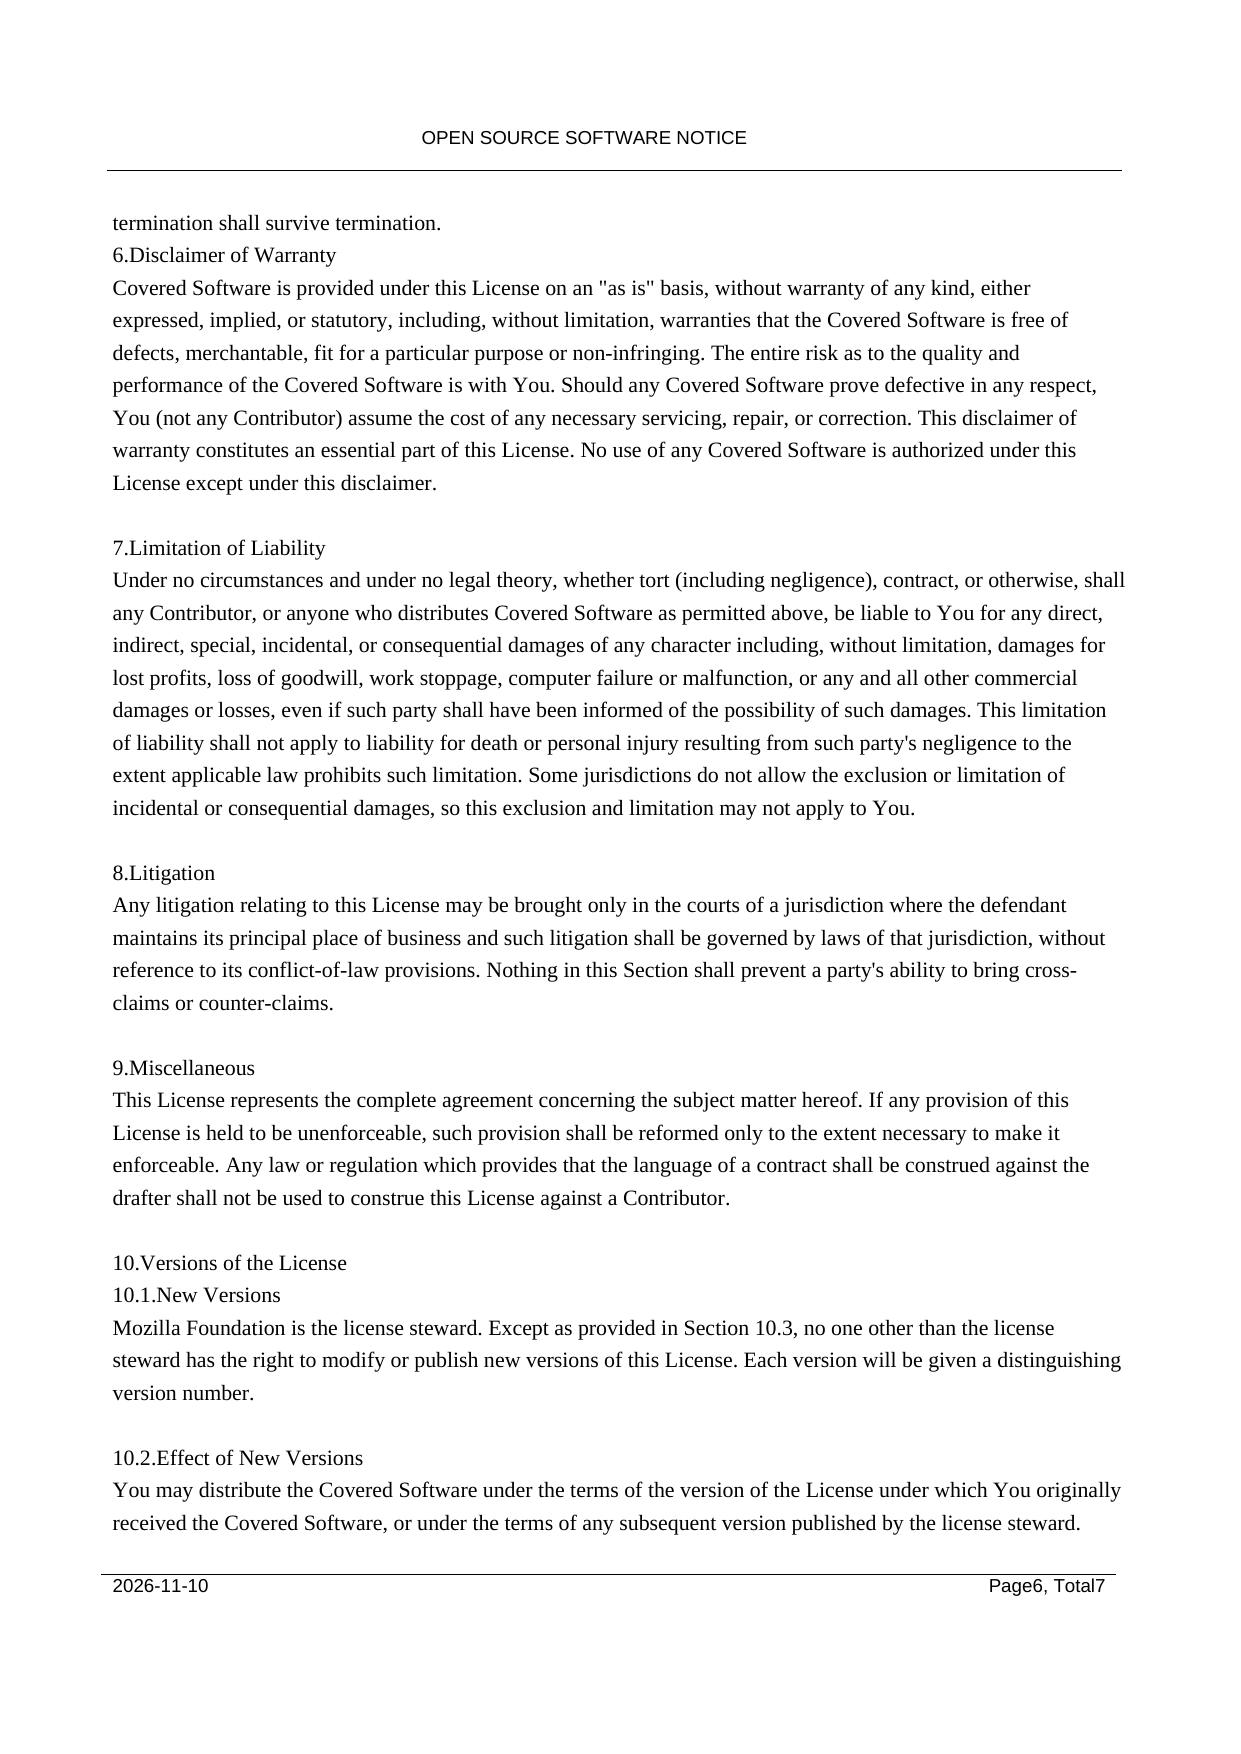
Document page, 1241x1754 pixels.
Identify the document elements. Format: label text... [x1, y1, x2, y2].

text Covered Software is provided under this License on an "as is" basis, without warranty of any kind, either expressed, implied, or statutory, including, without limitation, warranties that the Covered Software is free of defects, merchantable, fit for a particular purpose or non-infringing. The entire risk as to the quality and performance of the Covered Software is with You. Should any Covered Software prove defective in any respect, You (not any Contributor) assume the cost of any necessary servicing, repair, or correction. This disclaimer of warranty constitutes an essential part of this License. No use of any Covered Software is authorized under this License except under this disclaimer. [112, 271, 1128, 499]
text 10.1.New Versions [112, 1279, 1128, 1311]
text This License represents the complete agreement concerning the subject matter hereof. If any provision of this License is held to be unenforceable, such provision shall be reformed only to the extent necessary to make it enforceable. Any law or regulation which provides that the language of a contract shall be construed against the drafter shall not be used to construe this License against a Contributor. [112, 1084, 1128, 1214]
text You may distribute the Covered Software under the terms of the version of the License under which You originally received the Covered Software, or under the terms of any subsequent version published by the license steward. [112, 1474, 1128, 1539]
text Any litigation relating to this License may be brought only in the courts of a jurisdiction where the defendant maintains its principal place of business and such litigation shall be governed by laws of that jurisdiction, without reference to its conflict-of-law provisions. Nothing in this Section shall prevent a party's ability to bring cross-claims or counter-claims. [112, 889, 1128, 1019]
text Under no circumstances and under no legal theory, whether tort (including negligence), contract, or otherwise, shall any Contributor, or anyone who distributes Covered Software as permitted above, be liable to You for any direct, indirect, special, incidental, or consequential damages of any character including, without limitation, damages for lost profits, loss of goodwill, work stoppage, computer failure or malfunction, or any and all other commercial damages or losses, even if such party shall have been informed of the possibility of such damages. This limitation of liability shall not apply to liability for death or personal injury resulting from such party's negligence to the extent applicable law prohibits such limitation. Some jurisdictions do not allow the exclusion or limitation of incidental or consequential damages, so this exclusion and limitation may not apply to You. [112, 564, 1128, 824]
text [112, 206, 1128, 239]
text 9.Miscellaneous [112, 1051, 1128, 1084]
text 10.2.Effect of New Versions [112, 1441, 1128, 1474]
text 7.Limitation of Liability [112, 531, 1128, 564]
text 10.Versions of the License [112, 1246, 1128, 1279]
text Mozilla Foundation is the license steward. Except as provided in Section 10.3, no one other than the license steward has the right to modify or publish new versions of this License. Each version will be given a distinguishing version number. [112, 1311, 1128, 1409]
text 8.Litigation [112, 856, 1128, 889]
text 6.Disclaimer of Warranty [112, 239, 1128, 271]
